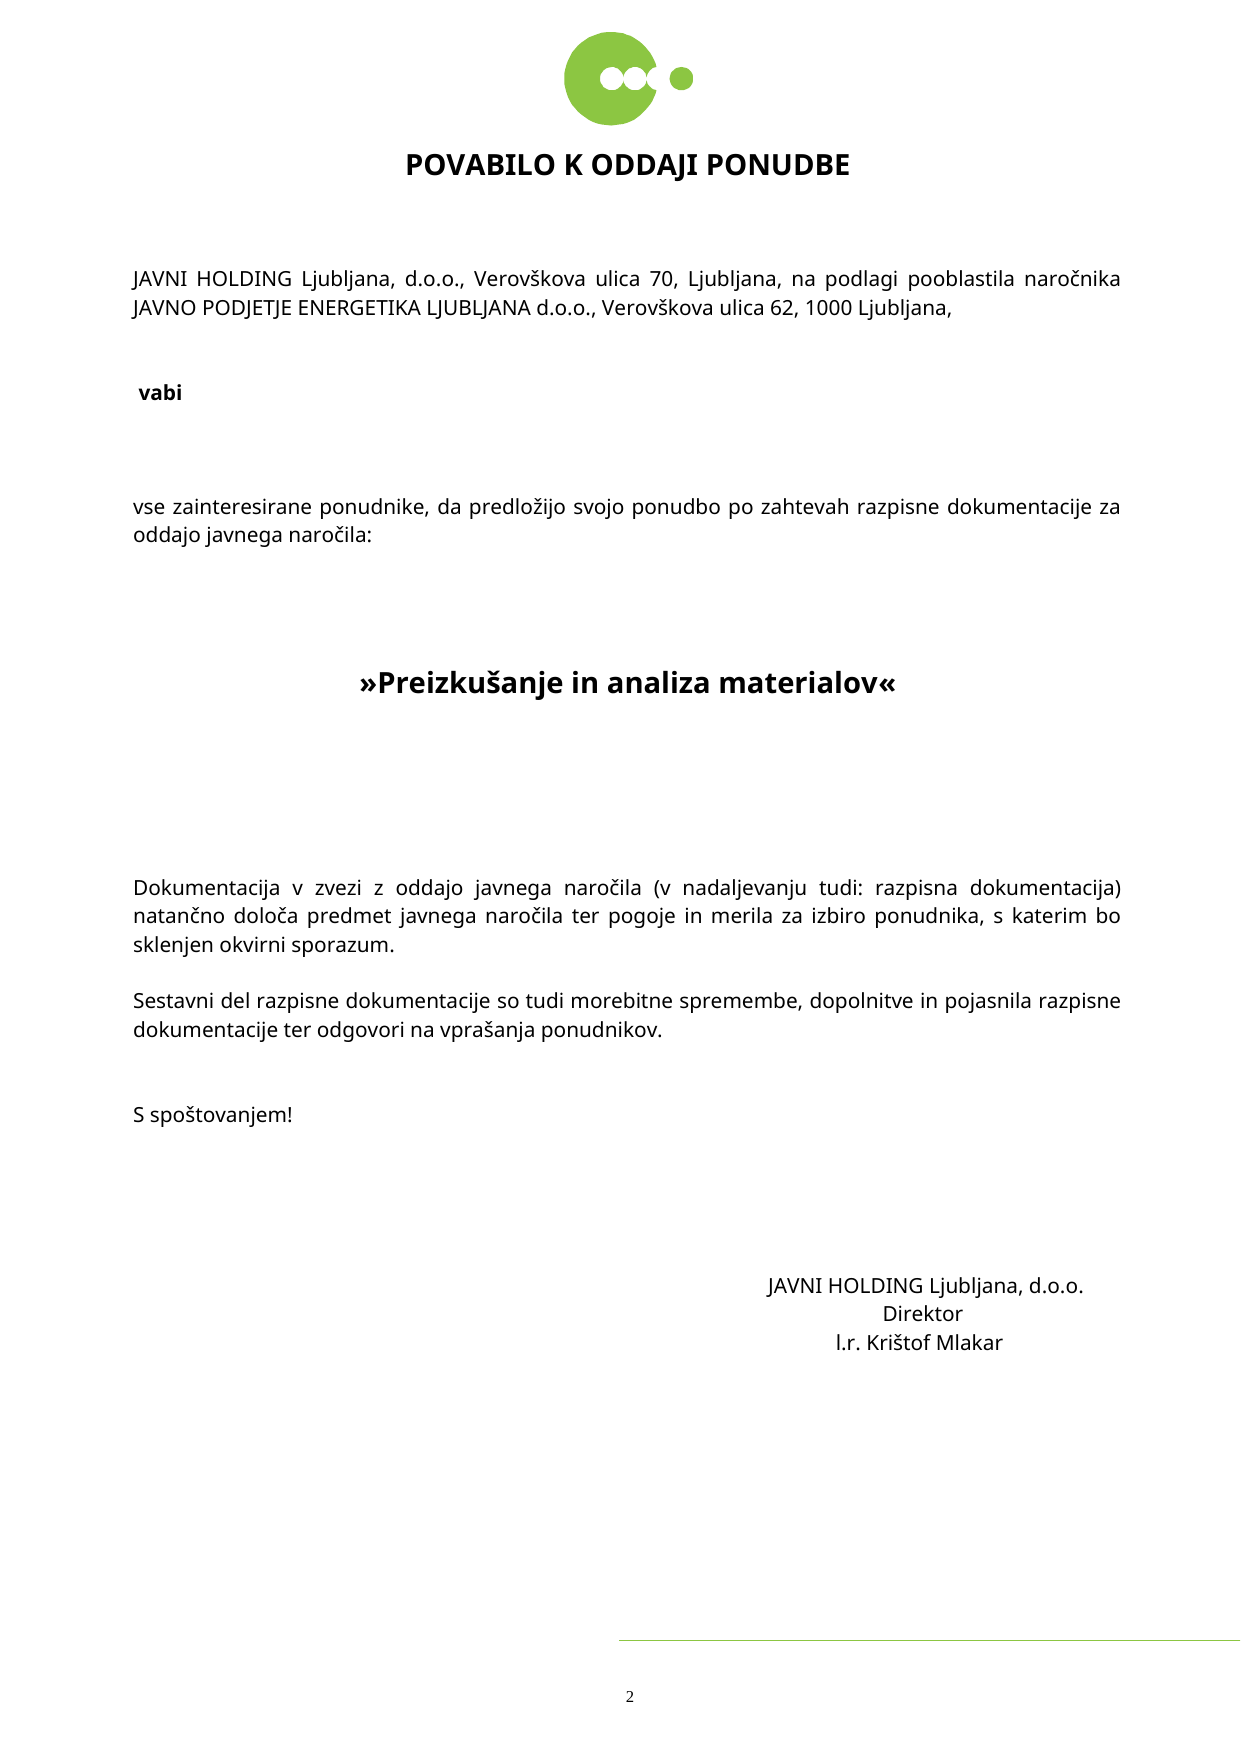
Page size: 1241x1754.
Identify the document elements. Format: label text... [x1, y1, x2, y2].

text vse zainteresirane ponudnike, da predložijo svojo ponudbo po zahtevah razpisne dokumentacije za oddajo javnega naročila: [133, 492, 1122, 549]
text JAVNI HOLDING Ljubljana, d.o.o., Verovškova ulica 70, Ljubljana, na podlagi pooblastila naročnika JAVNO PODJETJE ENERGETIKA LJUBLJANA d.o.o., Verovškova ulica 62, 1000 Ljubljana, [133, 264, 1122, 321]
text l.r. Krištof Mlakar [797, 1328, 1122, 1356]
text S spoštovanjem! [133, 1100, 1122, 1129]
text JAVNI HOLDING Ljubljana, d.o.o. [768, 1271, 1122, 1299]
text Sestavni del razpisne dokumentacije so tudi morebitne spremembe, dopolnitve in pojasnila razpisne dokumentacije ter odgovori na vprašanja ponudnikov. [133, 987, 1122, 1043]
text Dokumentacija v zvezi z oddajo javnega naročila (v nadaljevanju tudi: razpisna dokumentacija) natančno določa predmet javnega naročila ter pogoje in merila za izbiro ponudnika, s katerim bo sklenjen okvirni sporazum. [133, 873, 1122, 958]
subtitle POVABILO K ODDAJI PONUDBE [133, 144, 1122, 183]
text vabi [133, 378, 1122, 407]
text »Preizkušanje in analiza materialov« [133, 662, 1122, 702]
text Direktor [871, 1299, 1122, 1328]
